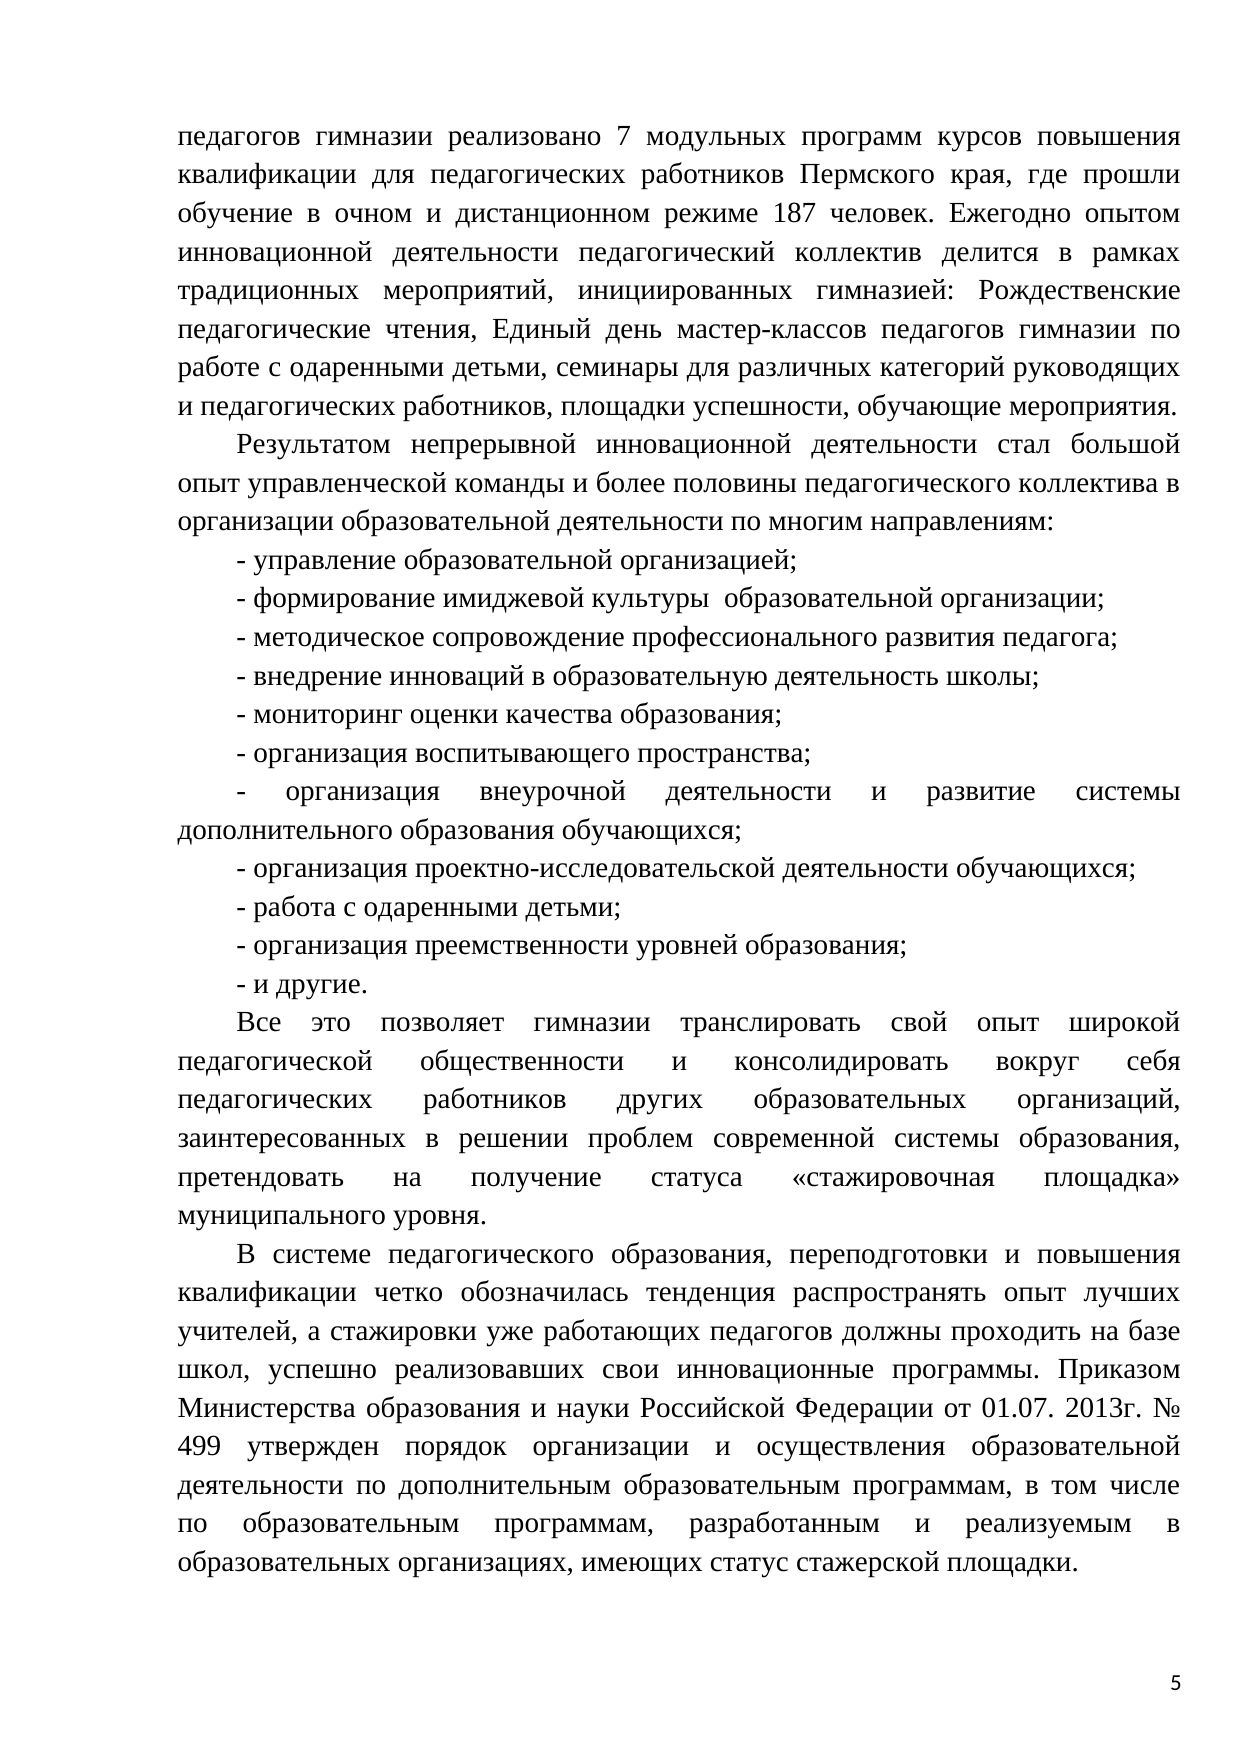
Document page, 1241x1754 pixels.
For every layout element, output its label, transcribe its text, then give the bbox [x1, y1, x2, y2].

text - формирование имиджевой культуры образовательной организации; [177, 581, 1181, 614]
text В системе педагогического образования, переподготовки и повышения квалификации четко обозначилась тенденция распространять опыт лучших учителей, а стажировки уже работающих педагогов должны проходить на базе школ, успешно реализовавших свои инновационные программы. Приказом Министерства образования и науки Российской Федерации от 01.07. 2013г. № 499 утвержден порядок организации и осуществления образовательной деятельности по дополнительным образовательным программам, в том числе по образовательным программам, разработанным и реализуемым в образовательных организациях, имеющих статус стажерской площадки. [177, 1236, 1181, 1578]
text - организация проектно-исследовательской деятельности обучающихся; [177, 850, 1181, 884]
text Результатом непрерывной инновационной деятельности стал большой опыт управленческой команды и более половины педагогического коллектива в организации образовательной деятельности по многим направлениям: [177, 426, 1181, 537]
text - работа с одаренными детьми; [177, 889, 1181, 922]
text - внедрение инноваций в образовательную деятельность школы; [177, 658, 1181, 691]
text Все это позволяет гимназии транслировать свой опыт широкой педагогической общественности и консолидировать вокруг себя педагогических работников других образовательных организаций, заинтересованных в решении проблем современной системы образования, претендовать на получение статуса «стажировочная площадка» муниципального уровня. [177, 1004, 1181, 1231]
text - мониторинг оценки качества образования; [177, 696, 1181, 730]
text - и другие. [177, 966, 1181, 999]
text - организация преемственности уровней образования; [177, 927, 1181, 961]
text - организация воспитывающего пространства; [177, 735, 1181, 768]
text - управление образовательной организацией; [177, 542, 1181, 576]
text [177, 118, 1181, 421]
text - методическое сопровождение профессионального развития педагога; [177, 619, 1181, 653]
text - организация внеурочной деятельности и развитие системы дополнительного образования обучающихся; [177, 773, 1181, 845]
